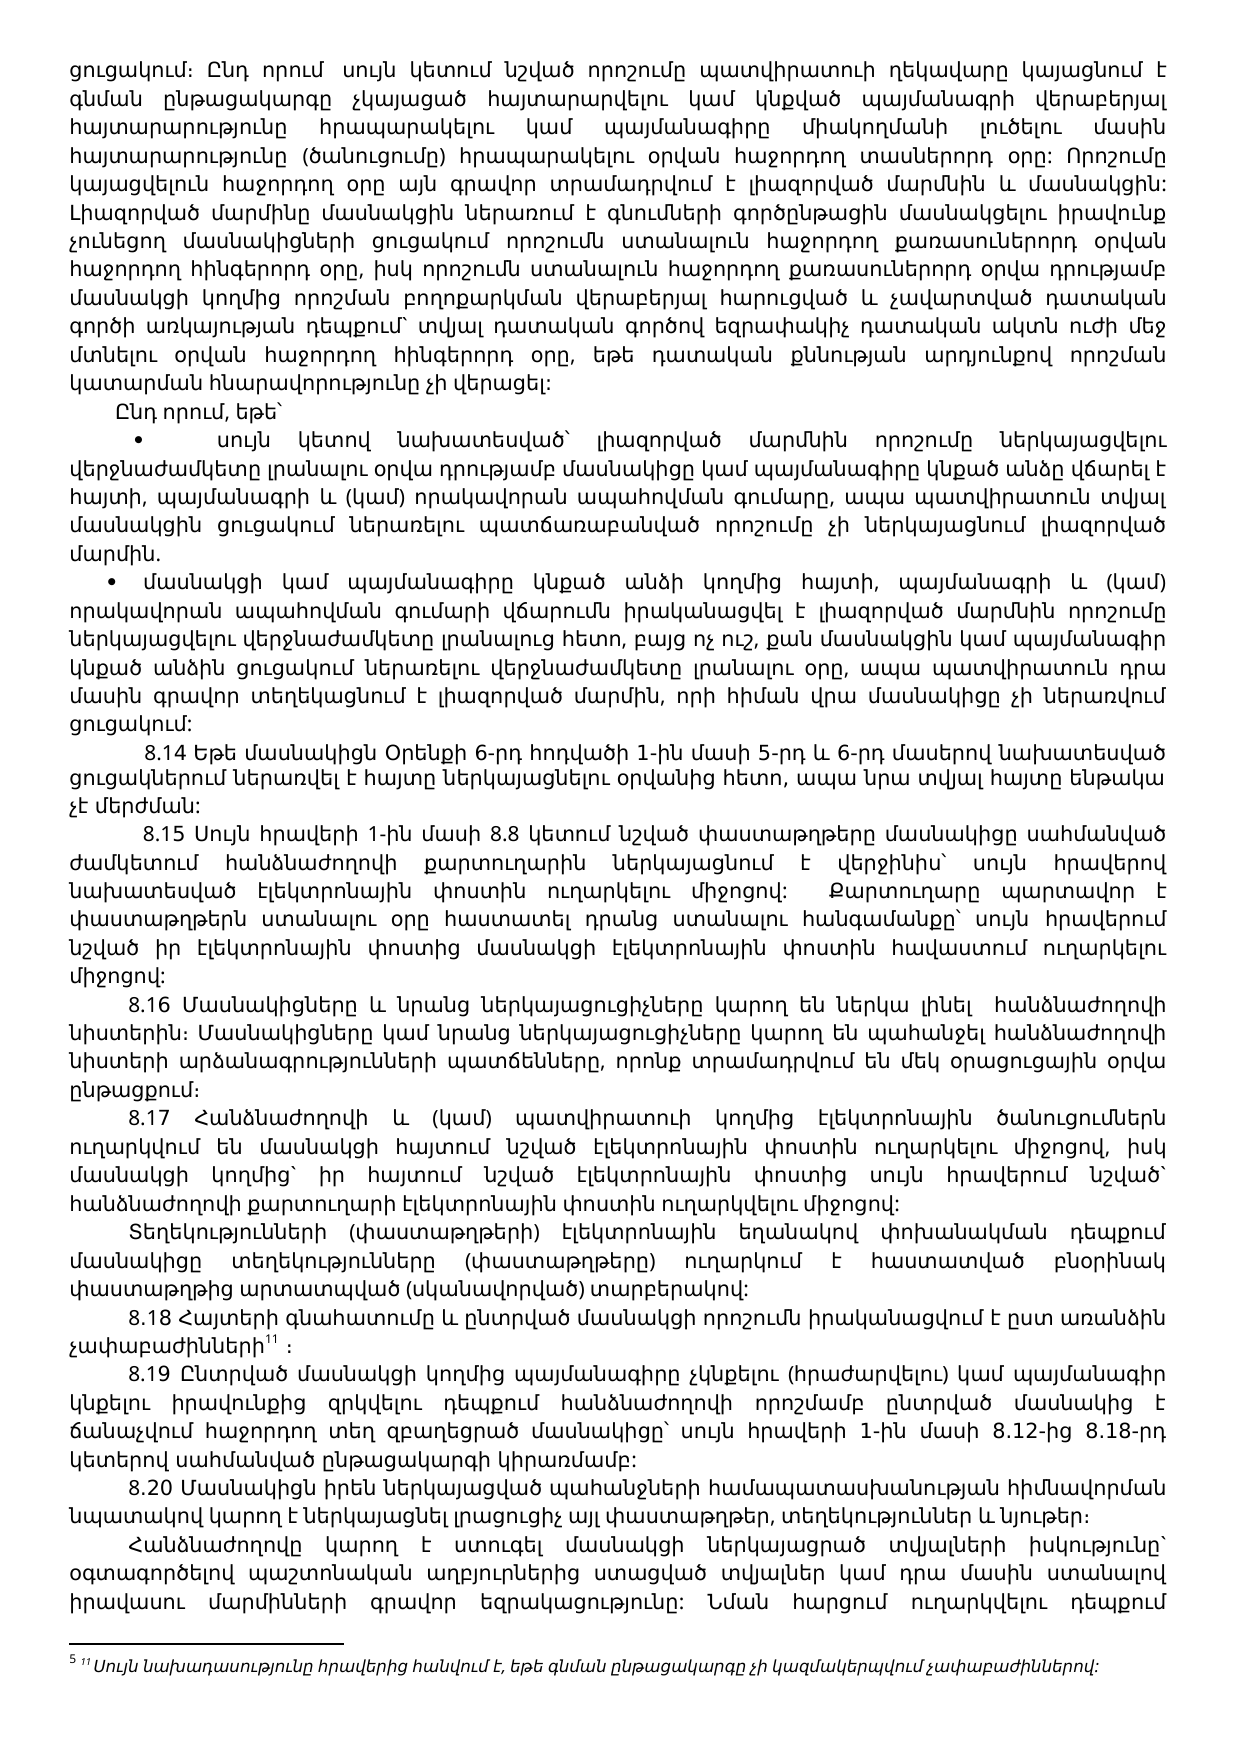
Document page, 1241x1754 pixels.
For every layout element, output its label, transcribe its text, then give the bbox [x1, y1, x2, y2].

text 8.17 Հանձնաժողովի և (կամ) պատվիրատուի կողմից էլեկտրոնային ծանուցումներն ուղարկվում են մասնակցի հայտում նշված էլեկտրոնային փոստին ուղարկելու միջոցով, իսկ մասնակցի կողմից` իր հայտում նշված էլեկտրոնային փոստից սույն հրավերում նշված` հանձնաժողովի քարտուղարի էլեկտրոնային փոստին ուղարկվելու միջոցով: [69, 1103, 1167, 1217]
text 8.18 Հայտերի գնահատումը և ընտրված մասնակցի որոշումն իրականացվում է ըստ առանձին չափաբաժինների11։ [69, 1303, 1167, 1359]
text 8.20 Մասնակիցն իրեն ներկայացված պահանջների համապատասխանության հիմնավորման նպատակով կարող է ներկայացնել լրացուցիչ այլ փաստաթղթեր, տեղեկություններ և նյութեր։ [69, 1473, 1167, 1530]
text Տեղեկությունների (փաստաթղթերի) էլեկտրոնային եղանակով փոխանակման դեպքում մասնակիցը տեղեկությունները (փաստաթղթերը) ուղարկում է հաստատված բնօրինակ փաստաթղթից արտատպված (սկանավորված) տարբերակով: [69, 1217, 1167, 1303]
list մասնակցի կամ պայմանագիրը կնքած անձի կողմից հայտի, պայմանագրի և (կամ) որակավորան ապահովման գումարի վճարումն իրականացվել է լիազորված մարմնին որոշումը ներկայացվելու վերջնաժամկետը լրանալուց հետո, բայց ոչ ուշ, քան մասնակցին կամ պայմանագիր կնքած անձին ցուցակում ներառելու վերջնաժամկետը լրանալու օրը, ապա պատվիրատուն դրա մասին գրավոր տեղեկացնում է լիազորված մարմին, որի հիման վրա մասնակիցը չի ներառվում ցուցակում: [69, 567, 1167, 738]
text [69, 56, 1167, 397]
text 8.15 Սույն հրավերի 1-ին մասի 8.8 կետում նշված փաստաթղթերը մասնակիցը սահմանված ժամկետում հանձնաժողովի քարտուղարին ներկայացնում է վերջինիս՝ սույն հրավերով նախատեսված էլեկտրոնային փոստին ուղարկելու միջոցով: Քարտուղարը պարտավոր է փաստաթղթերն ստանալու օրը հաստատել դրանց ստանալու հանգամանքը՝ սույն հրավերում նշված իր էլեկտրոնային փոստից մասնակցի էլեկտրոնային փոստին հավաստում ուղարկելու միջոցով: [69, 819, 1167, 990]
text Ընդ որում, եթե՝ [69, 397, 1167, 425]
text 8.14 Եթե մասնակիցն Օրենքի 6-րդ հոդվածի 1-ին մասի 5-րդ և 6-րդ մասերով նախատեսված ցուցակներում ներառվել է հայտը ներկայացնելու օրվանից հետո, ապա նրա տվյալ հայտը ենթակա չէ մերժման: [69, 738, 1167, 819]
list սույն կետով նախատեսված՝ լիազորված մարմնին որոշումը ներկայացվելու վերջնաժամկետը լրանալու օրվա դրությամբ մասնակիցը կամ պայմանագիրը կնքած անձը վճարել է հայտի, պայմանագրի և (կամ) որակավորան ապահովման գումարը, ապա պատվիրատուն տվյալ մասնակցին ցուցակում ներառելու պատճառաբանված որոշումը չի ներկայացնում լիազորված մարմին. [69, 425, 1167, 567]
text 8.19 Ընտրված մասնակցի կողմից պայմանագիրը չկնքելու (հրաժարվելու) կամ պայմանագիր կնքելու իրավունքից զրկվելու դեպքում հանձնաժողովի որոշմամբ ընտրված մասնակից է ճանաչվում հաջորդող տեղ զբաղեցրած մասնակիցը՝ սույն հրավերի 1-ին մասի 8.12-ից 8.18-րդ կետերով սահմանված ընթացակարգի կիրառմամբ: [69, 1359, 1167, 1473]
text 8.16 Մասնակիցները և նրանց ներկայացուցիչները կարող են ներկա լինել հանձնաժողովի նիստերին։ Մասնակիցները կամ նրանց ներկայացուցիչները կարող են պահանջել հանձնաժողովի նիստերի արձանագրությունների պատճենները, որոնք տրամադրվում են մեկ օրացուցային օրվա ընթացքում։ [69, 990, 1167, 1103]
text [69, 1530, 1167, 1615]
